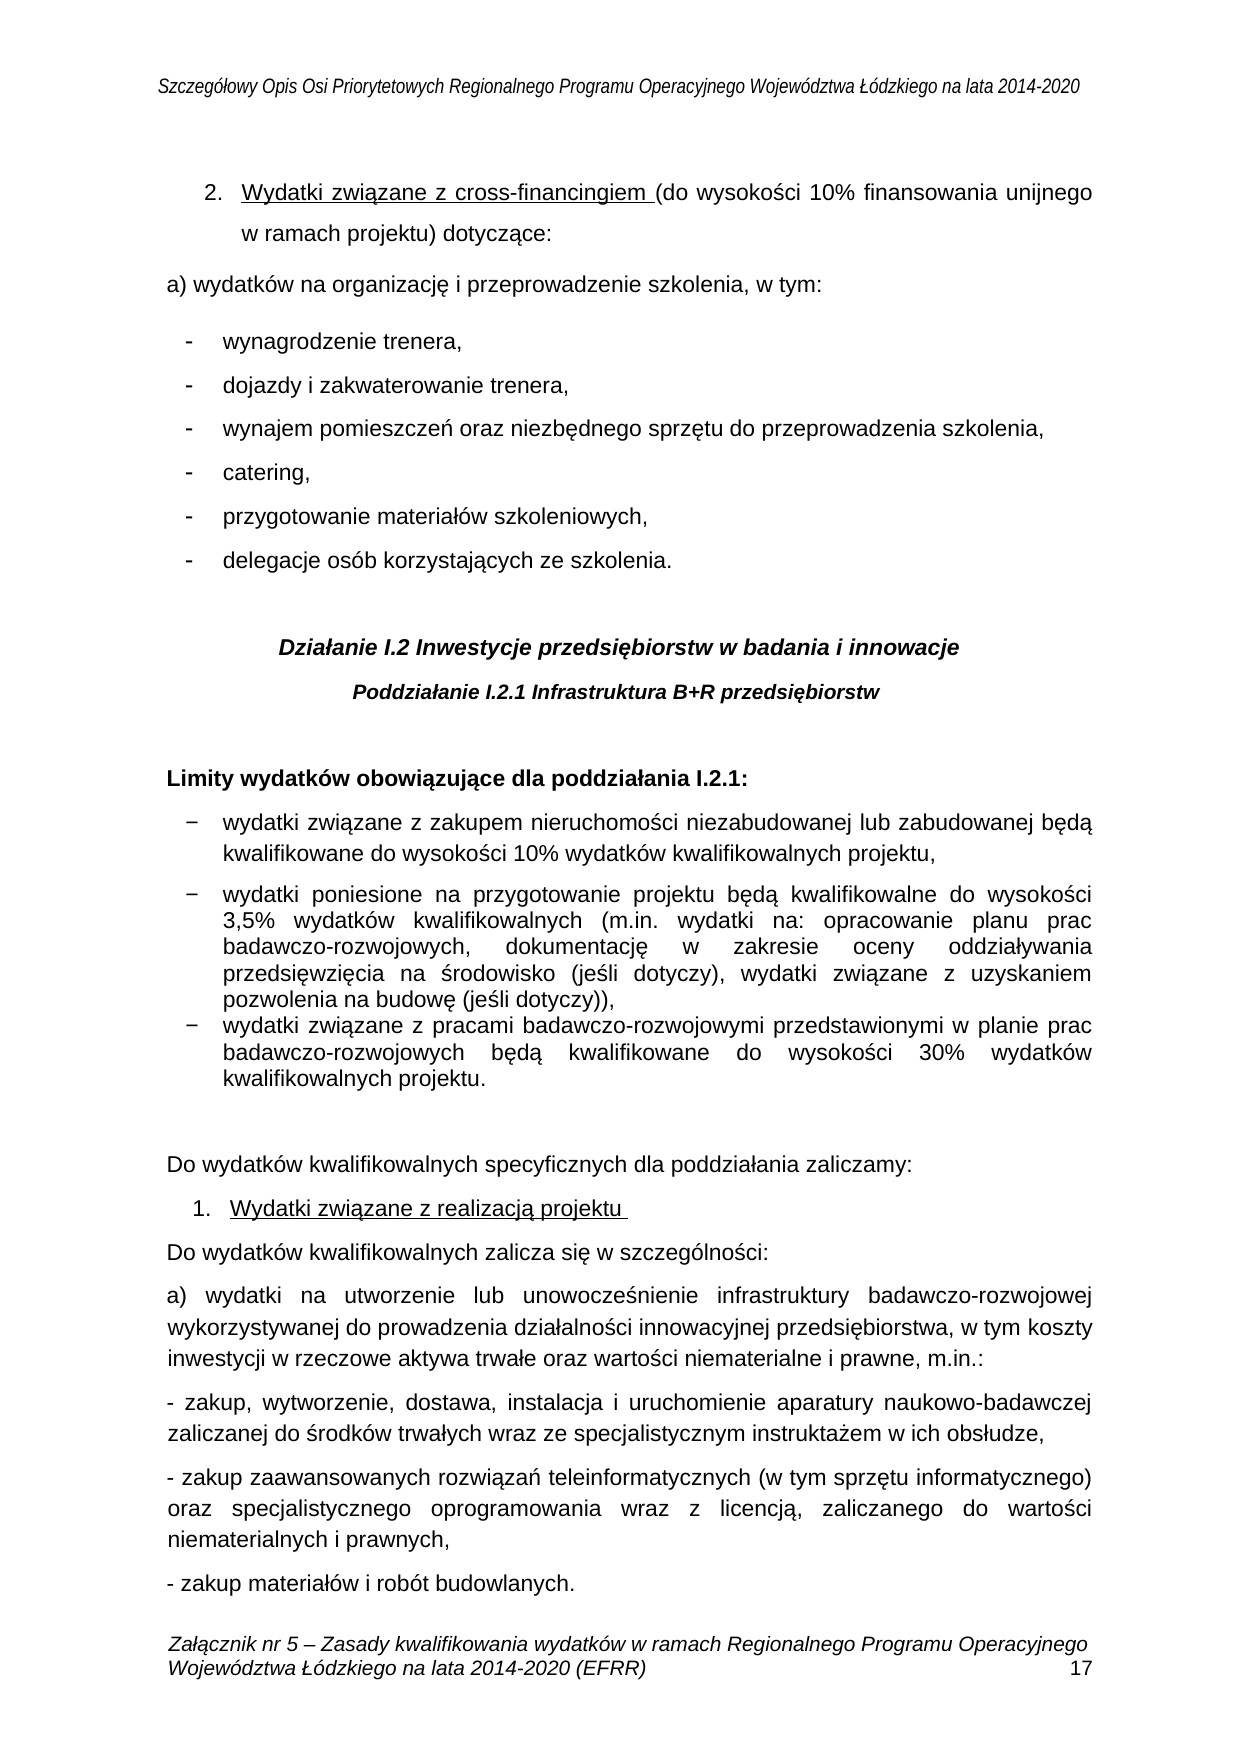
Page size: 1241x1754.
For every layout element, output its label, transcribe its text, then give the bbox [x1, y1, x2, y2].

list wydatki poniesione na przygotowanie projektu będą kwalifikowalne do wysokości 3,5% wydatków kwalifikowalnych (m.in. wydatki na: opracowanie planu prac badawczo-rozwojowych, dokumentację w zakresie oceny oddziaływania przedsięwzięcia na środowisko (jeśli dotyczy), wydatki związane z uzyskaniem pozwolenia na budowę (jeśli dotyczy)), [185, 881, 1092, 1012]
text a) wydatków na organizację i przeprowadzenie szkolenia, w tym: [166, 271, 1092, 298]
list wynajem pomieszczeń oraz niezbędnego sprzętu do przeprowadzenia szkolenia, [185, 412, 1092, 443]
list wynagrodzenie trenera, [185, 324, 1092, 356]
text Do wydatków kwalifikowalnych specyficznych dla poddziałania zaliczamy: [166, 1148, 1092, 1179]
list delegacje osób korzystających ze szkolenia. [185, 543, 1092, 574]
list catering, [185, 456, 1092, 487]
text - zakup zaawansowanych rozwiązań teleinformatycznych (w tym sprzętu informatycznego) oraz specjalistycznego oprogramowania wraz z licencją, zaliczanego do wartości niematerialnych i prawnych, [166, 1460, 1092, 1554]
subtitle Działanie I.2 Inwestycje przedsiębiorstw w badania i innowacje [148, 631, 1092, 662]
list dojazdy i zakwaterowanie trenera, [185, 368, 1092, 399]
text - zakup materiałów i robót budowlanych. [166, 1566, 1092, 1598]
list przygotowanie materiałów szkoleniowych, [185, 499, 1092, 531]
text Limity wydatków obowiązujące dla poddziałania I.2.1: [166, 762, 1092, 793]
list Wydatki związane z realizacją projektu [192, 1191, 1092, 1223]
list Wydatki związane z cross-financingiem (do wysokości 10% finansowania unijnego w ramach projektu) dotyczące: [204, 179, 1092, 246]
list wydatki związane z zakupem nieruchomości niezabudowanej lub zabudowanej będą kwalifikowane do wysokości 10% wydatków kwalifikowalnych projektu, [185, 806, 1092, 868]
text a) wydatki na utworzenie lub unowocześnienie infrastruktury badawczo-rozwojowej wykorzystywanej do prowadzenia działalności innowacyjnej przedsiębiorstwa, w tym koszty inwestycji w rzeczowe aktywa trwałe oraz wartości niematerialne i prawne, m.in.: [166, 1279, 1092, 1373]
text Do wydatków kwalifikowalnych zalicza się w szczególności: [166, 1235, 1092, 1266]
text - zakup, wytworzenie, dostawa, instalacja i uruchomienie aparatury naukowo-badawczej zaliczanej do środków trwałych wraz ze specjalistycznym instruktażem w ich obsłudze, [166, 1385, 1092, 1448]
list wydatki związane z pracami badawczo-rozwojowymi przedstawionymi w planie prac badawczo-rozwojowych będą kwalifikowane do wysokości 30% wydatków kwalifikowalnych projektu. [185, 1012, 1092, 1091]
subtitle Poddziałanie I.2.1 Infrastruktura B+R przedsiębiorstw [148, 674, 1086, 706]
